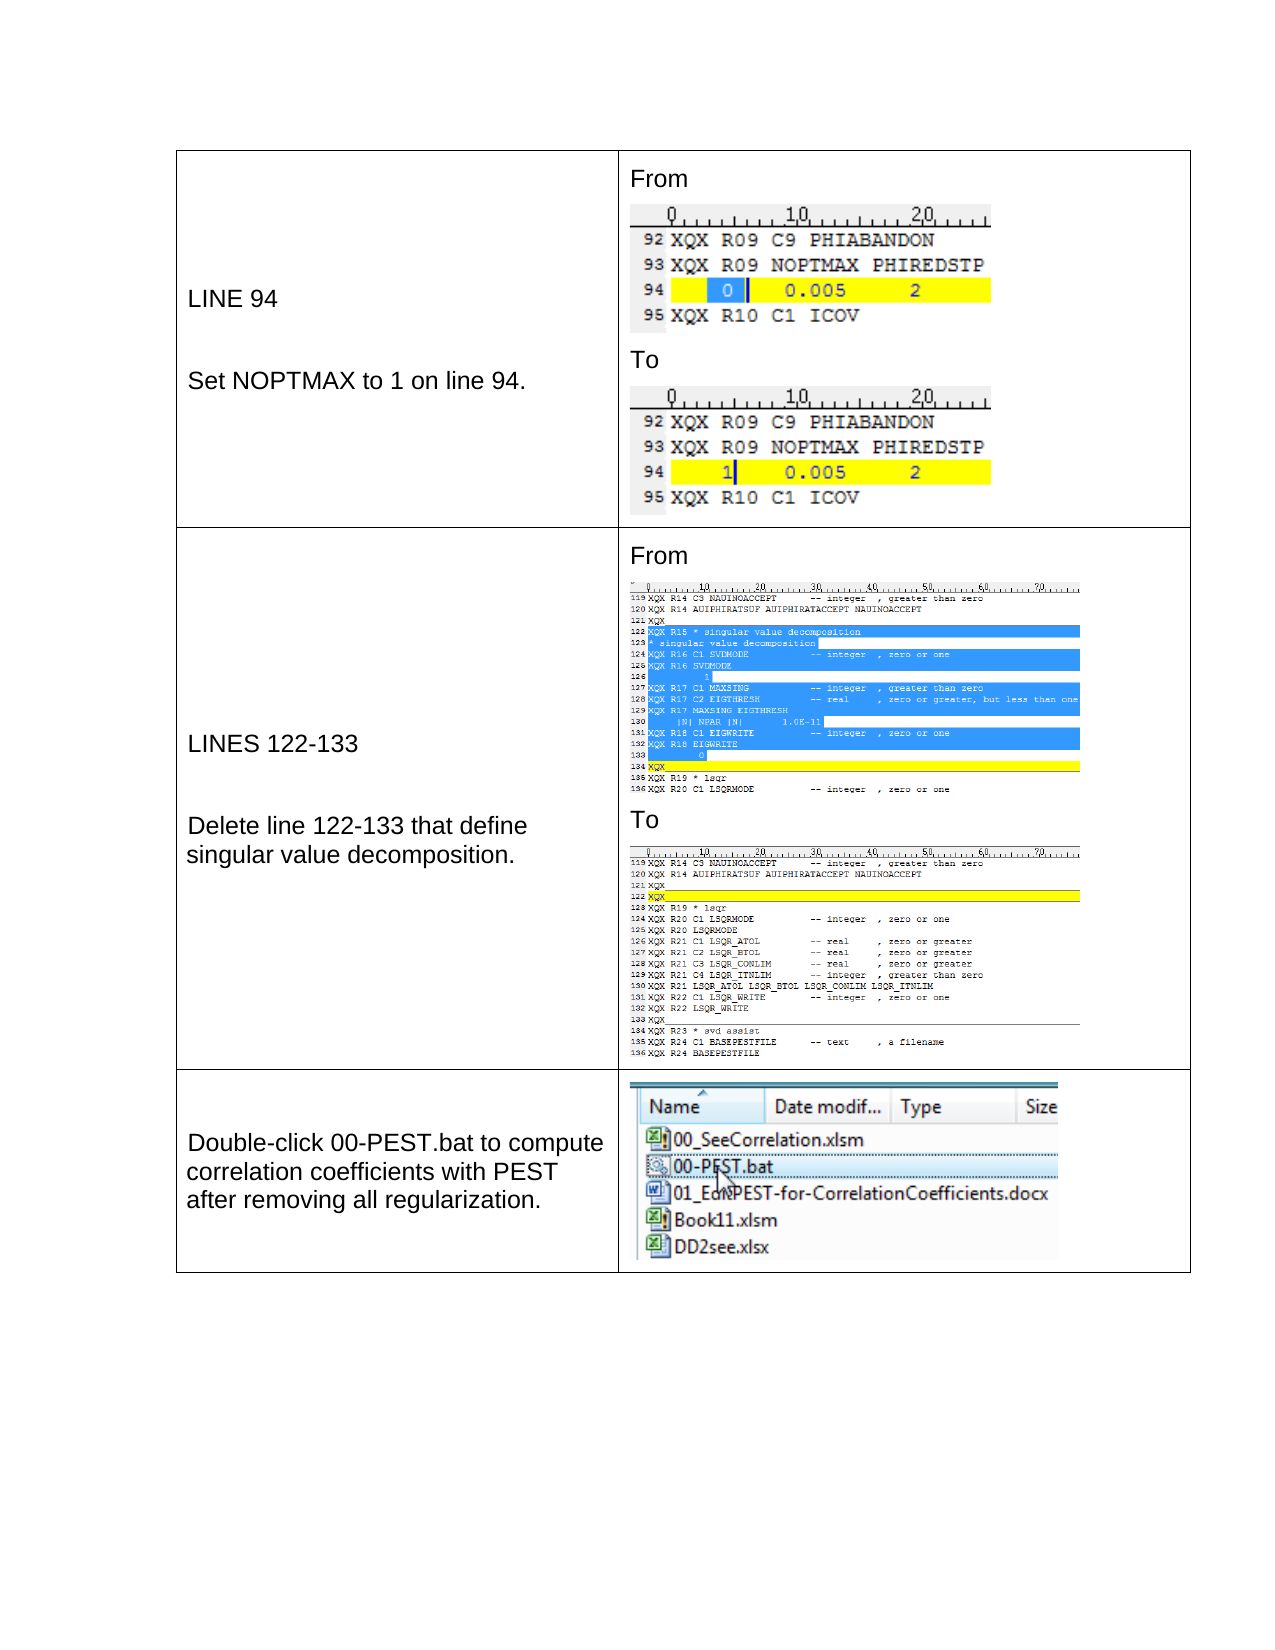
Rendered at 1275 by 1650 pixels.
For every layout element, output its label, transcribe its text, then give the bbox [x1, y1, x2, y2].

table_cell LINE 94 Set NOPTMAX to 1 on line 94. [177, 151, 618, 527]
table_cell LINES 122-133 Delete line 122-133 that define singular value decomposition. [177, 528, 618, 1069]
table_cell From To [619, 528, 1190, 1069]
table_cell From To [619, 151, 1190, 527]
picture [629, 204, 991, 333]
picture [629, 846, 1080, 1057]
table_cell [619, 1070, 1190, 1272]
picture [629, 386, 991, 515]
picture [629, 1082, 1058, 1260]
table_cell Double-click 00-PEST.bat to compute correlation coefficients with PEST after removing all regularization. [177, 1070, 618, 1272]
picture [629, 582, 1080, 793]
